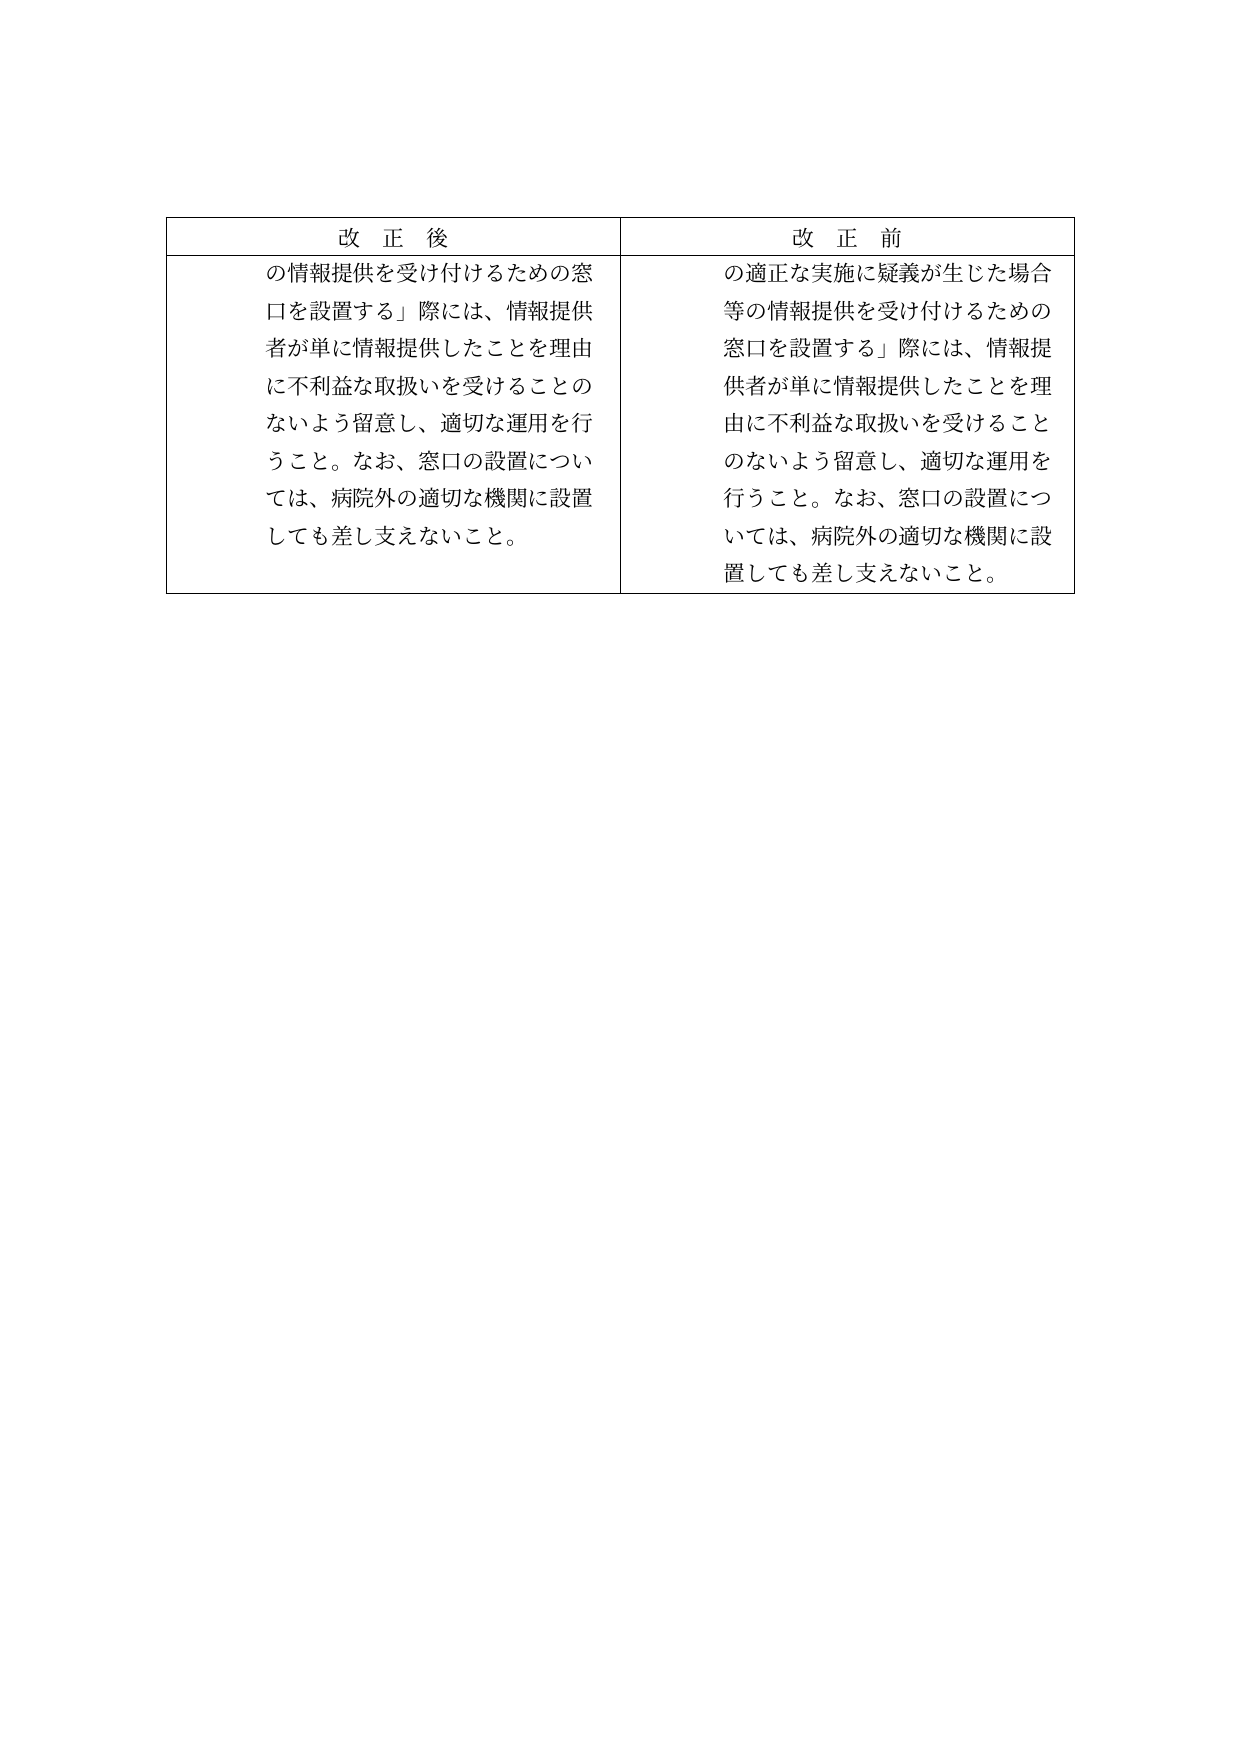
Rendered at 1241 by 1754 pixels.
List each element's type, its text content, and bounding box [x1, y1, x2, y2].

table_header 改 正 前 [621, 218, 1074, 255]
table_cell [167, 256, 620, 593]
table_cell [621, 256, 1074, 593]
table_header 改 正 後 [167, 218, 620, 255]
